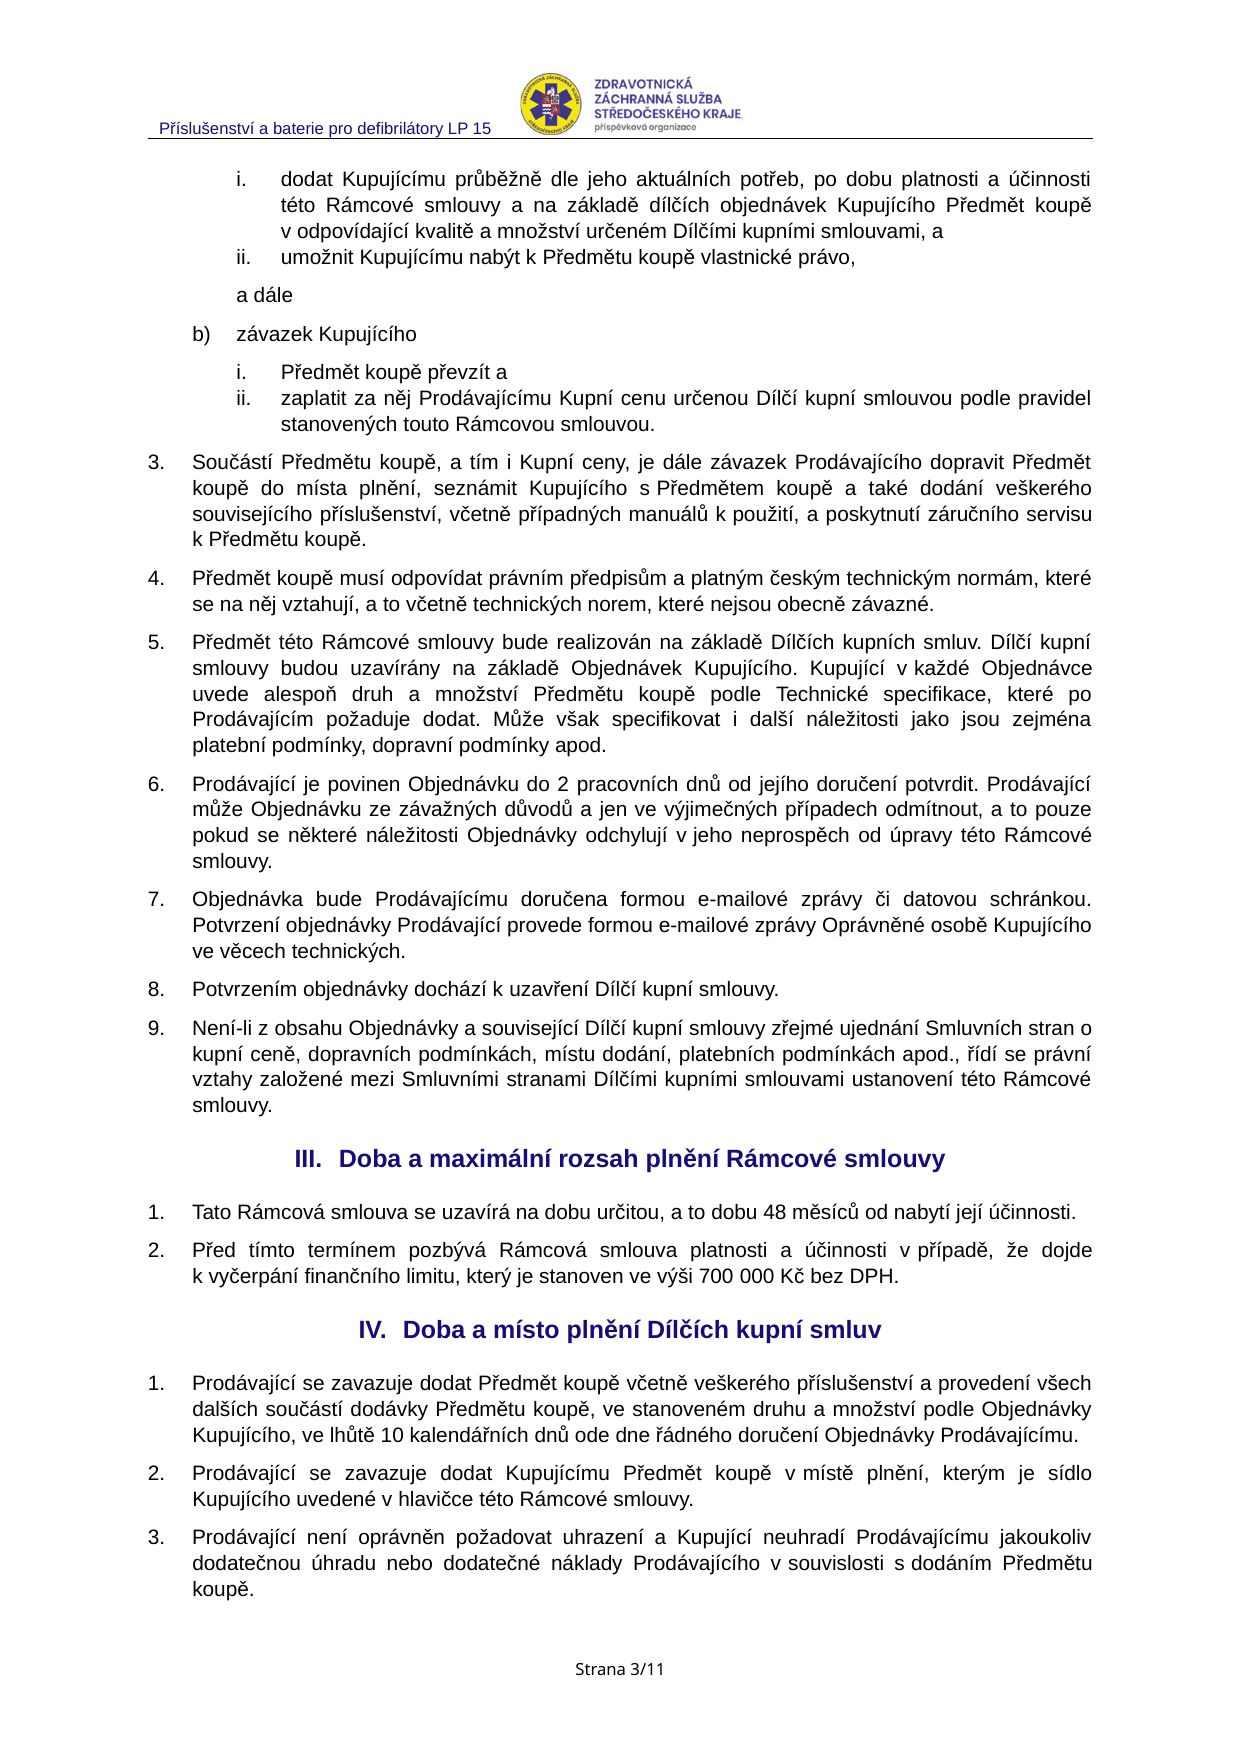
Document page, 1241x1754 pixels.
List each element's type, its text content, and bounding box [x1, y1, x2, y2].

text umožnit Kupujícímu nabýt k Předmětu koupě vlastnické právo, [236, 245, 1093, 269]
text dodat Kupujícímu průběžně dle jeho aktuálních potřeb, po dobu platnosti a účinnosti této Rámcové smlouvy a na základě dílčích objednávek Kupujícího Předmět koupě v odpovídající kvalitě a množství určeném Dílčími kupními smlouvami, a [236, 167, 1093, 243]
text Předmět koupě převzít a [236, 360, 1093, 384]
text Tato Rámcová smlouva se uzavírá na dobu určitou, a to dobu 48 měsíců od nabytí její účinnosti. [148, 1200, 1093, 1224]
text závazek Kupujícího [192, 321, 1093, 345]
text Prodávající se zavazuje dodat Předmět koupě včetně veškerého příslušenství a provedení všech dalších součástí dodávky Předmětu koupě, ve stanoveném druhu a množství podle Objednávky Kupujícího, ve lhůtě 10 kalendářních dnů ode dne řádného doručení Objednávky Prodávajícímu. [148, 1371, 1093, 1447]
text a dále [192, 283, 1093, 307]
text Předmět koupě musí odpovídat právním předpisům a platným českým technickým normám, které se na něj vztahují, a to včetně technických norem, které nejsou obecně závazné. [148, 566, 1093, 615]
picture [520, 73, 743, 135]
text Doba a místo plnění Dílčích kupní smluv [148, 1315, 1093, 1344]
text Před tímto termínem pozbývá Rámcová smlouva platnosti a účinnosti v případě, že dojde k vyčerpání finančního limitu, který je stanoven ve výši 700 000 Kč bez DPH. [148, 1238, 1093, 1288]
text Předmět této Rámcové smlouvy bude realizován na základě Dílčích kupních smluv. Dílčí kupní smlouvy budou uzavírány na základě Objednávek Kupujícího. Kupující v každé Objednávce uvede alespoň druh a množství Předmětu koupě podle Technické specifikace, které po Prodávajícím požaduje dodat. Může však specifikovat i další náležitosti jako jsou zejména platební podmínky, dopravní podmínky apod. [148, 630, 1093, 757]
text Prodávající je povinen Objednávku do 2 pracovních dnů od jejího doručení potvrdit. Prodávající může Objednávku ze závažných důvodů a jen ve výjimečných případech odmítnout, a to pouze pokud se některé náležitosti Objednávky odchylují v jeho neprospěch od úpravy této Rámcové smlouvy. [148, 771, 1093, 873]
text Není-li z obsahu Objednávky a související Dílčí kupní smlouvy zřejmé ujednání Smluvních stran o kupní ceně, dopravních podmínkách, místu dodání, platebních podmínkách apod., řídí se právní vztahy založené mezi Smluvními stranami Dílčími kupními smlouvami ustanovení této Rámcové smlouvy. [148, 1016, 1093, 1117]
text Doba a maximální rozsah plnění Rámcové smlouvy [148, 1144, 1093, 1173]
text Objednávka bude Prodávajícímu doručena formou e-mailové zprávy či datovou schránkou. Potvrzení objednávky Prodávající provede formou e-mailové zprávy Oprávněné osobě Kupujícího ve věcech technických. [148, 887, 1093, 963]
text Potvrzením objednávky dochází k uzavření Dílčí kupní smlouvy. [148, 977, 1093, 1001]
text Prodávající není oprávněn požadovat uhrazení a Kupující neuhradí Prodávajícímu jakoukoliv dodatečnou úhradu nebo dodatečné náklady Prodávajícího v souvislosti s dodáním Předmětu koupě. [148, 1525, 1093, 1601]
text Součástí Předmětu koupě, a tím i Kupní ceny, je dále závazek Prodávajícího dopravit Předmět koupě do místa plnění, seznámit Kupujícího s Předmětem koupě a také dodání veškerého souvisejícího příslušenství, včetně případných manuálů k použití, a poskytnutí záručního servisu k Předmětu koupě. [148, 450, 1093, 551]
text Prodávající se zavazuje dodat Kupujícímu Předmět koupě v místě plnění, kterým je sídlo Kupujícího uvedené v hlavičce této Rámcové smlouvy. [148, 1461, 1093, 1511]
text zaplatit za něj Prodávajícímu Kupní cenu určenou Dílčí kupní smlouvou podle pravidel stanovených touto Rámcovou smlouvou. [236, 386, 1093, 435]
